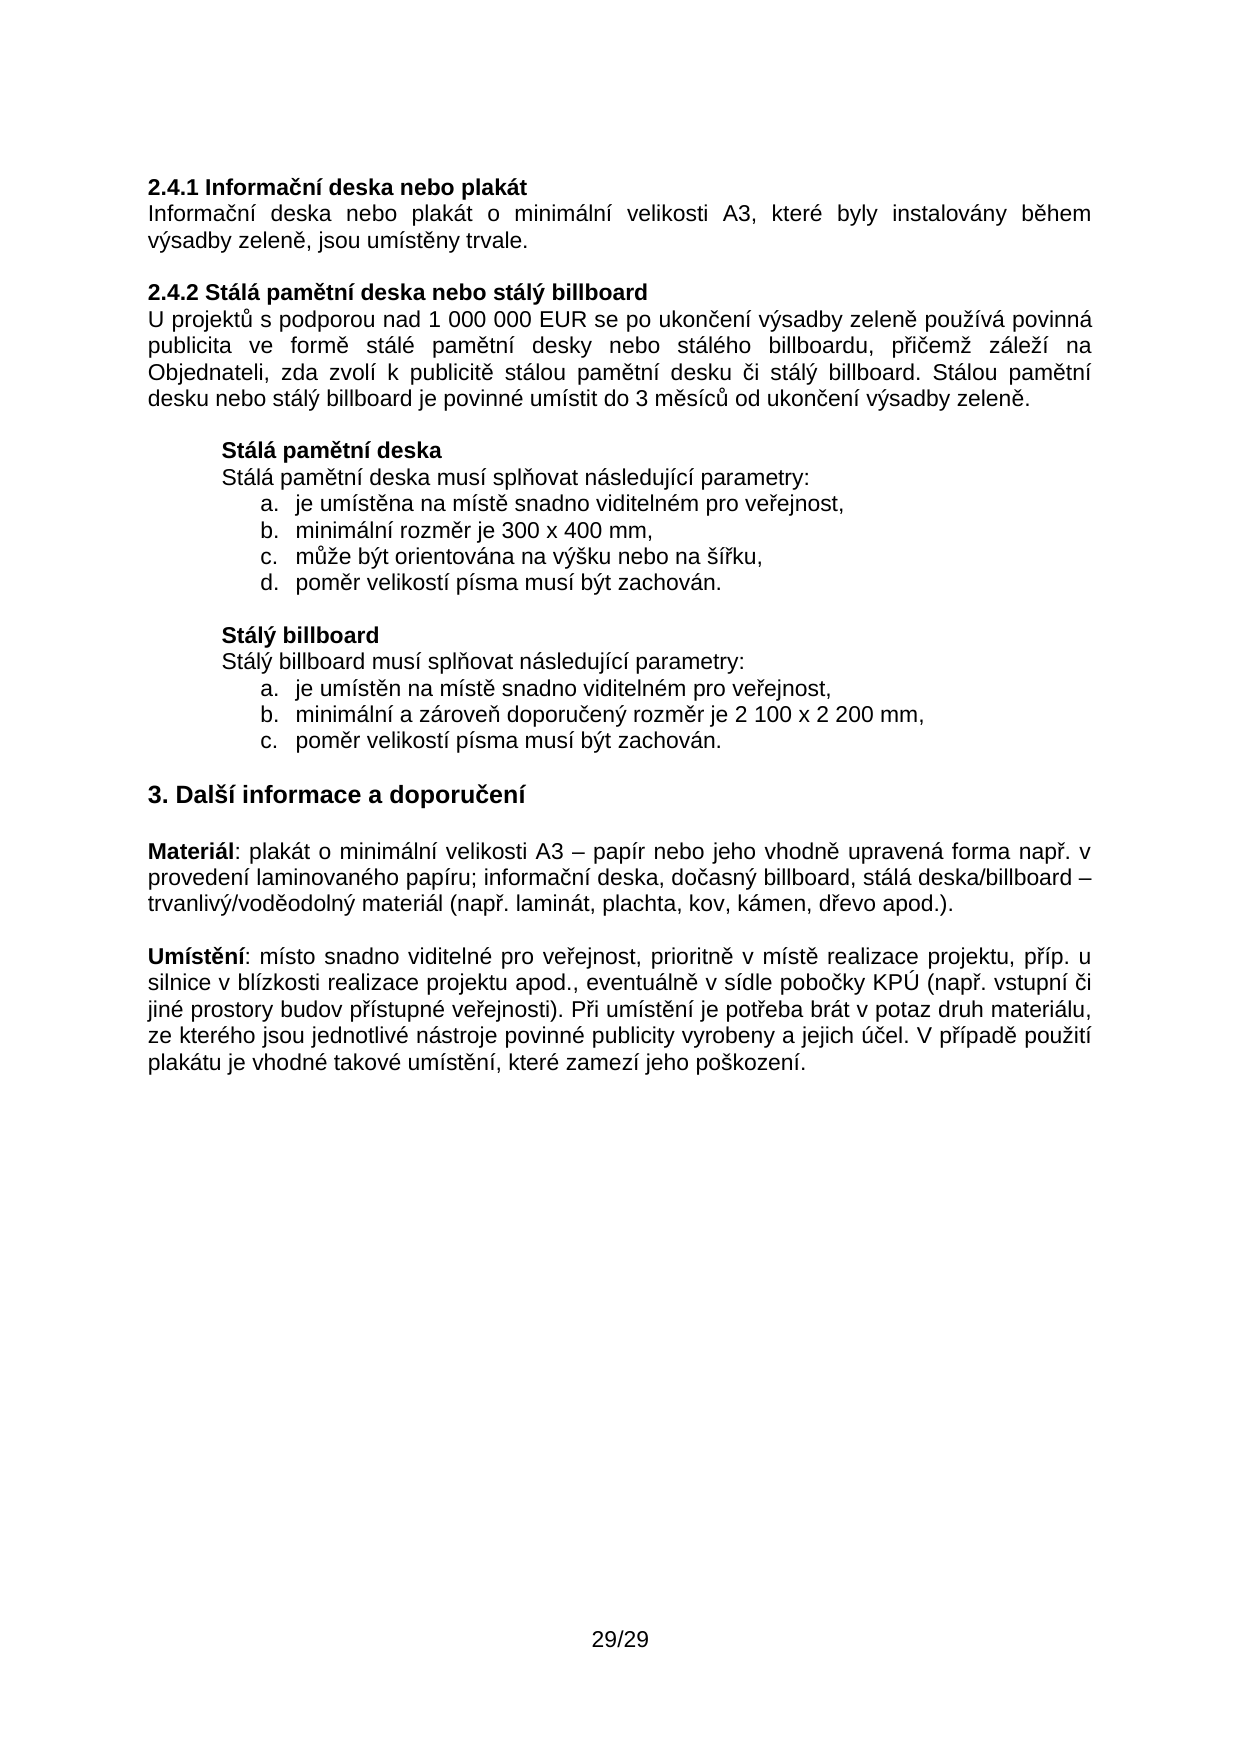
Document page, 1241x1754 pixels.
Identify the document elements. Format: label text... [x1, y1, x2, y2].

text Materiál: plakát o minimální velikosti A3 – papír nebo jeho vhodně upravená forma např. v provedení laminovaného papíru; informační deska, dočasný billboard, stálá deska/billboard – trvanlivý/voděodolný materiál (např. laminát, plachta, kov, kámen, dřevo apod.). [148, 838, 1093, 917]
text Stálá pamětní deska [148, 437, 1093, 464]
list je umístěna na místě snadno viditelném pro veřejnost, [260, 490, 1093, 517]
list poměr velikostí písma musí být zachován. [260, 569, 1093, 596]
text Stálý billboard [148, 622, 1093, 648]
text Stálý billboard musí splňovat následující parametry: [148, 648, 1093, 675]
text Umístění: místo snadno viditelné pro veřejnost, prioritně v místě realizace projektu, příp. u silnice v blízkosti realizace projektu apod., eventuálně v sídle pobočky KPÚ (např. vstupní či jiné prostory budov přístupné veřejnosti). Při umístění je potřeba brát v potaz druh materiálu, ze kterého jsou jednotlivé nástroje povinné publicity vyrobeny a jejich účel. V případě použití plakátu je vhodné takové umístění, které zamezí jeho poškození. [148, 943, 1093, 1075]
text Informační deska nebo plakát o minimální velikosti A3, které byly instalovány během výsadby zeleně, jsou umístěny trvale. [148, 200, 1093, 253]
text 2.4.2 Stálá pamětní deska nebo stálý billboard [148, 279, 1093, 306]
text U projektů s podporou nad 1 000 000 EUR se po ukončení výsadby zeleně používá povinná publicita ve formě stálé pamětní desky nebo stálého billboardu, přičemž záleží na Objednateli, zda zvolí k publicitě stálou pamětní desku či stálý billboard. Stálou pamětní desku nebo stálý billboard je povinné umístit do 3 měsíců od ukončení výsadby zeleně. [148, 306, 1093, 411]
list minimální a zároveň doporučený rozměr je 2 100 x 2 200 mm, [260, 701, 1093, 727]
text Stálá pamětní deska musí splňovat následující parametry: [148, 464, 1093, 490]
list je umístěn na místě snadno viditelném pro veřejnost, [260, 675, 1093, 701]
list může být orientována na výšku nebo na šířku, [260, 543, 1093, 569]
list poměr velikostí písma musí být zachován. [260, 727, 1093, 754]
list minimální rozměr je 300 x 400 mm, [260, 517, 1093, 543]
text 3. Další informace a doporučení [148, 780, 1093, 809]
text 2.4.1 Informační deska nebo plakát [148, 174, 1093, 200]
